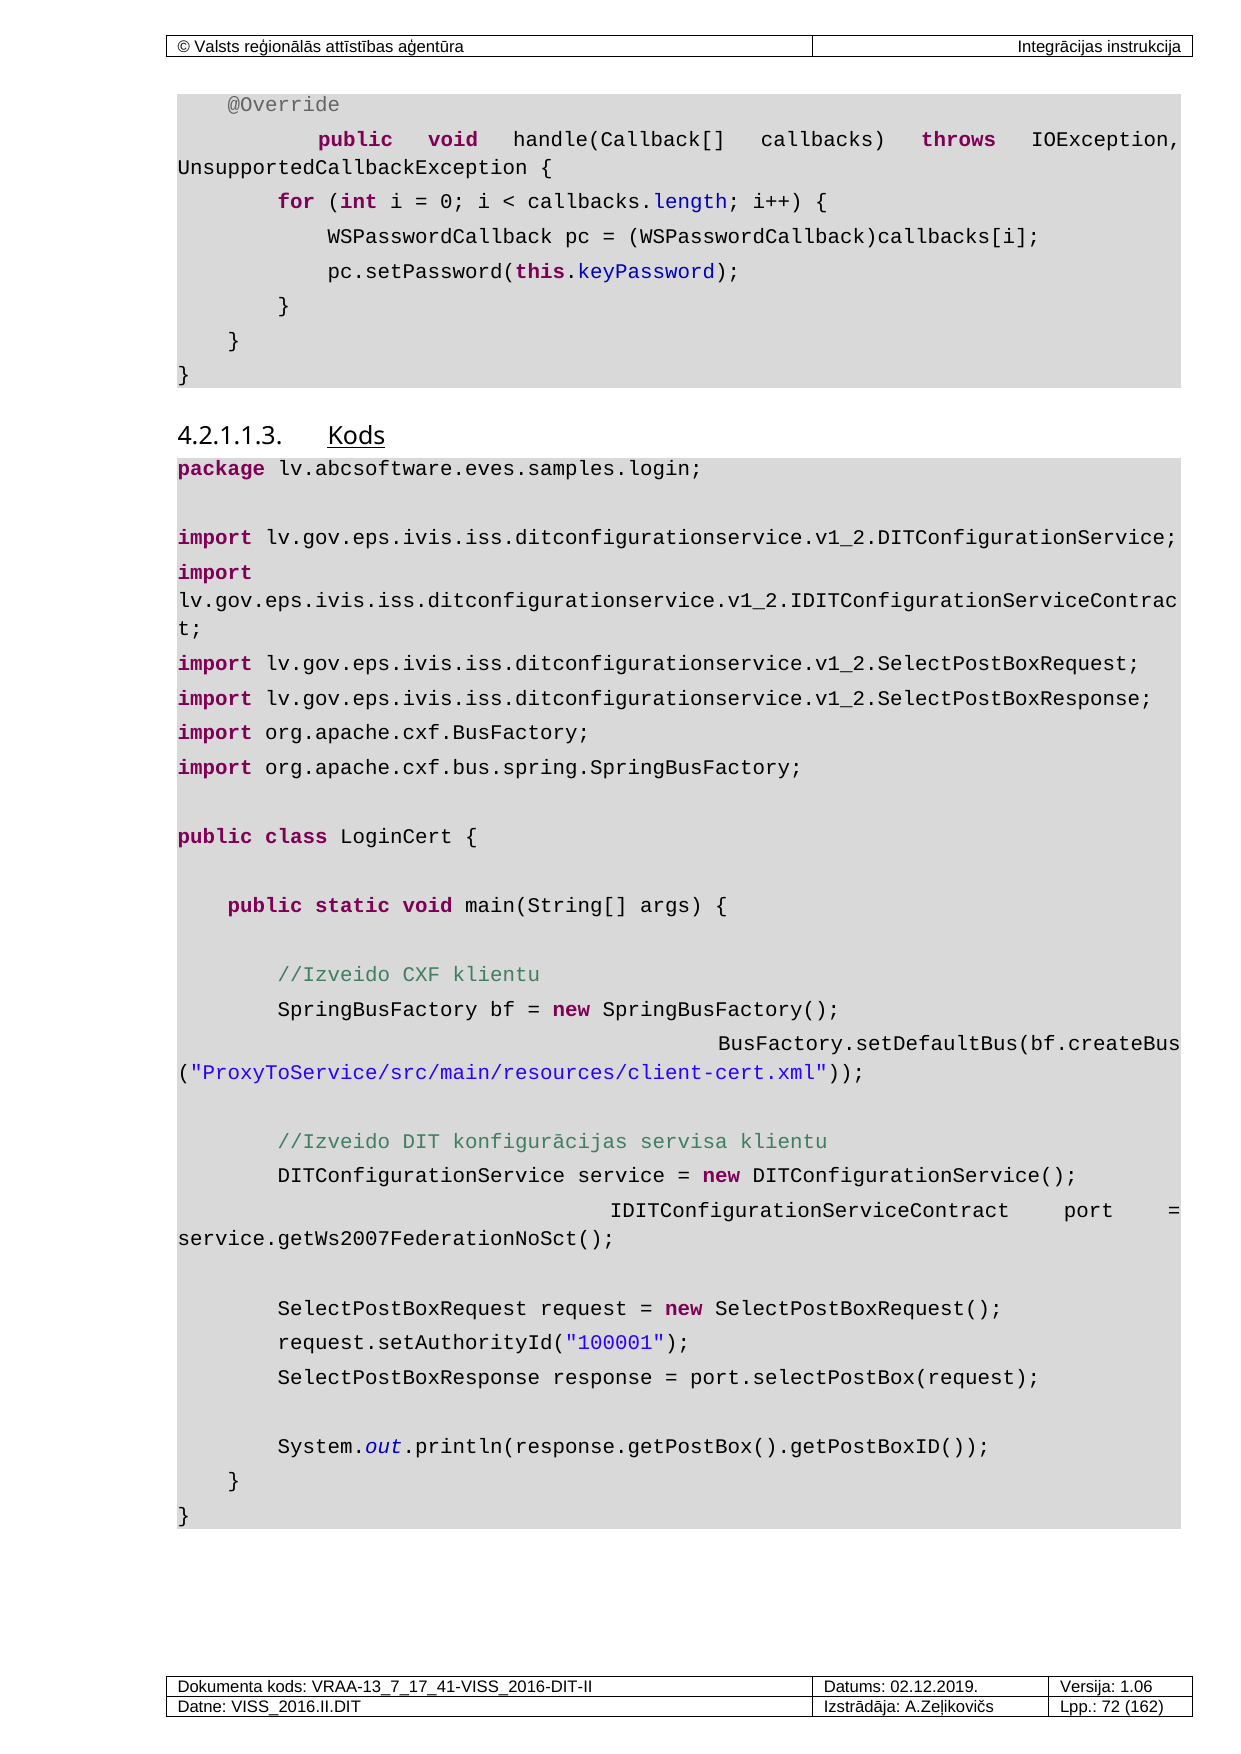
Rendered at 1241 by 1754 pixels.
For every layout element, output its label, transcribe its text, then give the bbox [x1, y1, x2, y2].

text import lv.gov.eps.ivis.iss.ditconfigurationservice.v1_2.SelectPostBoxRequest; [177, 653, 1181, 677]
text WSPasswordCallback pc = (WSPasswordCallback)callbacks[i]; [177, 226, 1181, 250]
text SelectPostBoxResponse response = port.selectPostBox(request); [177, 1367, 1181, 1390]
text //Izveido DIT konfigurācijas servisa klientu [177, 1131, 1181, 1154]
text SpringBusFactory bf = new SpringBusFactory(); [177, 999, 1181, 1022]
text import lv.gov.eps.ivis.iss.ditconfigurationservice.v1_2.IDITConfigurationServiceContract; [177, 562, 1181, 642]
text } [177, 364, 1181, 388]
text package lv.abcsoftware.eves.samples.login; [177, 458, 1181, 482]
text //Izveido CXF klientu [177, 964, 1181, 988]
text public void handle(Callback[] callbacks) throws IOException, UnsupportedCallbackException { [177, 128, 1181, 181]
text } [177, 330, 1181, 353]
text } [177, 1505, 1181, 1529]
text @Override [177, 94, 1181, 118]
text DITConfigurationService service = new DITConfigurationService(); [177, 1166, 1181, 1189]
text import lv.gov.eps.ivis.iss.ditconfigurationservice.v1_2.SelectPostBoxResponse; [177, 688, 1181, 711]
text IDITConfigurationServiceContract port = service.getWs2007FederationNoSct(); [177, 1200, 1181, 1252]
text import org.apache.cxf.BusFactory; [177, 722, 1181, 746]
text import lv.gov.eps.ivis.iss.ditconfigurationservice.v1_2.DITConfigurationService; [177, 527, 1181, 551]
text } [177, 295, 1181, 319]
text BusFactory.setDefaultBus(bf.createBus("ProxyToService/src/main/resources/client-cert.xml")); [177, 1033, 1181, 1085]
subtitle Kods [177, 418, 1181, 452]
text System.out.println(response.getPostBox().getPostBoxID()); [177, 1436, 1181, 1459]
text public class LoginCert { [177, 826, 1181, 849]
text pc.setPassword(this.keyPassword); [177, 261, 1181, 284]
text } [177, 1471, 1181, 1494]
text for (int i = 0; i < callbacks.length; i++) { [177, 191, 1181, 215]
text request.setAuthorityId("100001"); [177, 1332, 1181, 1356]
text import org.apache.cxf.bus.spring.SpringBusFactory; [177, 757, 1181, 780]
text SelectPostBoxRequest request = new SelectPostBoxRequest(); [177, 1298, 1181, 1321]
text public static void main(String[] args) { [177, 895, 1181, 919]
